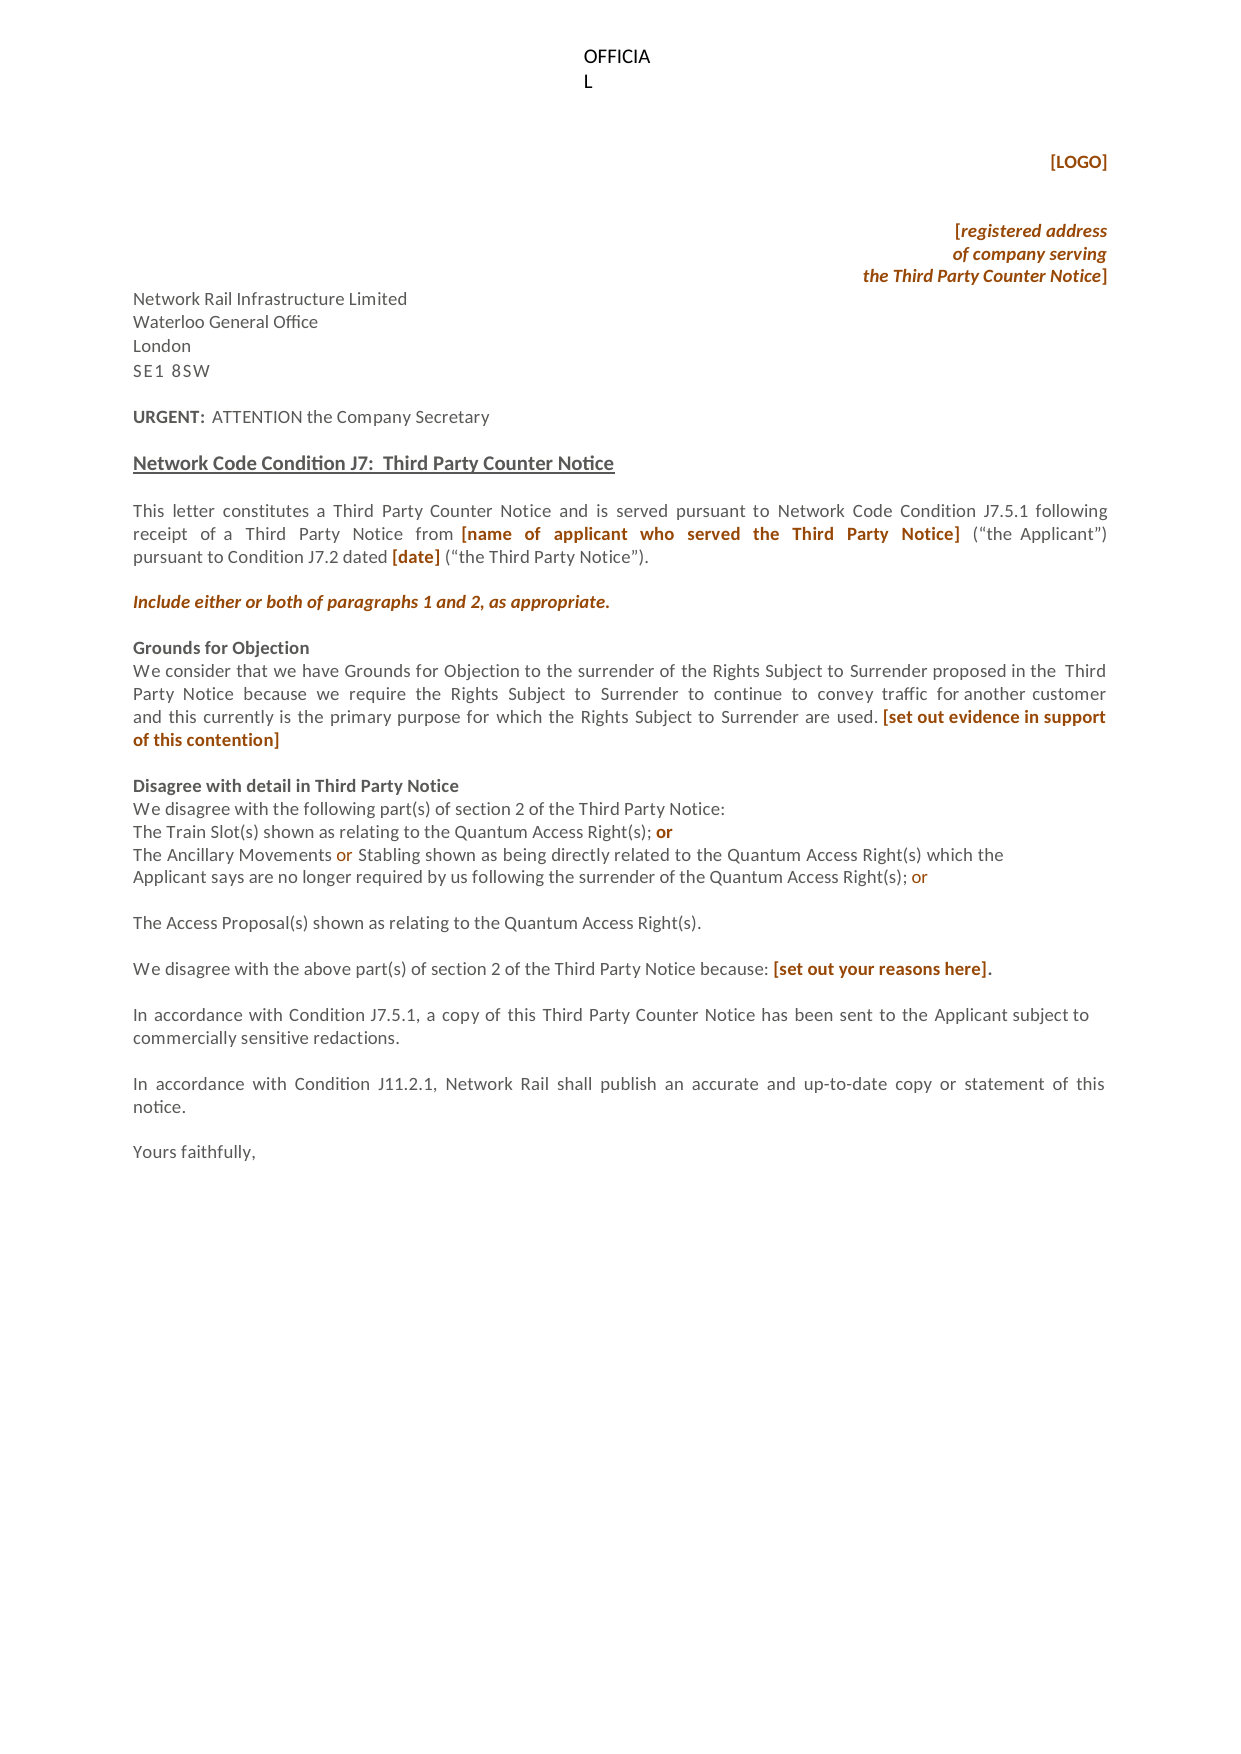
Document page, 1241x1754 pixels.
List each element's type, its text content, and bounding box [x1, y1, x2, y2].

text [LOGO] [133, 150, 1107, 173]
text of company serving [133, 242, 1107, 264]
text URGENT: ATTENTION the Company Secretary [133, 405, 1107, 428]
text In accordance with Condition J7.5.1, a copy of this Third Party Counter Notice has been sent to the Applicant subject to commercially sensitive redactions. [133, 1003, 1107, 1049]
text [registered address [133, 219, 1107, 242]
text This letter constitutes a Third Party Counter Notice and is served pursuant to Network Code Condition J7.5.1 following receipt of a Third Party Notice from [name of applicant who served the Third Party Notice] (“the Applicant”) pursuant to Condition J7.2 dated [date] (“the Third Party Notice”). [133, 499, 1107, 568]
text The Train Slot(s) shown as relating to the Quantum Access Right(s); or [133, 820, 1107, 843]
text Applicant says are no longer required by us following the surrender of the Quantum Access Right(s); or [133, 866, 1107, 888]
text SE1 8SW [133, 358, 1107, 382]
text Network Rail Infrastructure Limited [133, 287, 1107, 310]
text Network Code Condition J7: Third Party Counter Notice [133, 451, 1107, 476]
text Include either or both of paragraphs 1 and 2, as appropriate. [133, 591, 1107, 613]
text We consider that we have Grounds for Objection to the surrender of the Rights Subject to Surrender proposed in the Third Party Notice because we require the Rights Subject to Surrender to continue to convey traffic for another customer and this currently is the primary purpose for which the Rights Subject to Surrender are used. [set out evidence in support of this contention] [133, 659, 1107, 751]
text We disagree with the following part(s) of section 2 of the Third Party Notice: [133, 797, 1107, 820]
text The Ancillary Movements or Stabling shown as being directly related to the Quantum Access Right(s) which the [133, 843, 1107, 866]
text Grounds for Objection [133, 636, 1107, 659]
text the Third Party Counter Notice] [133, 264, 1107, 287]
text We disagree with the above part(s) of section 2 of the Third Party Notice because: [set out your reasons here]. [133, 957, 1107, 980]
text Disagree with detail in Third Party Notice [133, 774, 1107, 797]
text Yours faithfully, [133, 1141, 1107, 1163]
text Waterloo General Office [133, 310, 1107, 333]
text The Access Proposal(s) shown as relating to the Quantum Access Right(s). [133, 911, 1107, 934]
text London [133, 333, 1107, 358]
text In accordance with Condition J11.2.1, Network Rail shall publish an accurate and up-to-date copy or statement of this notice. [133, 1072, 1107, 1118]
